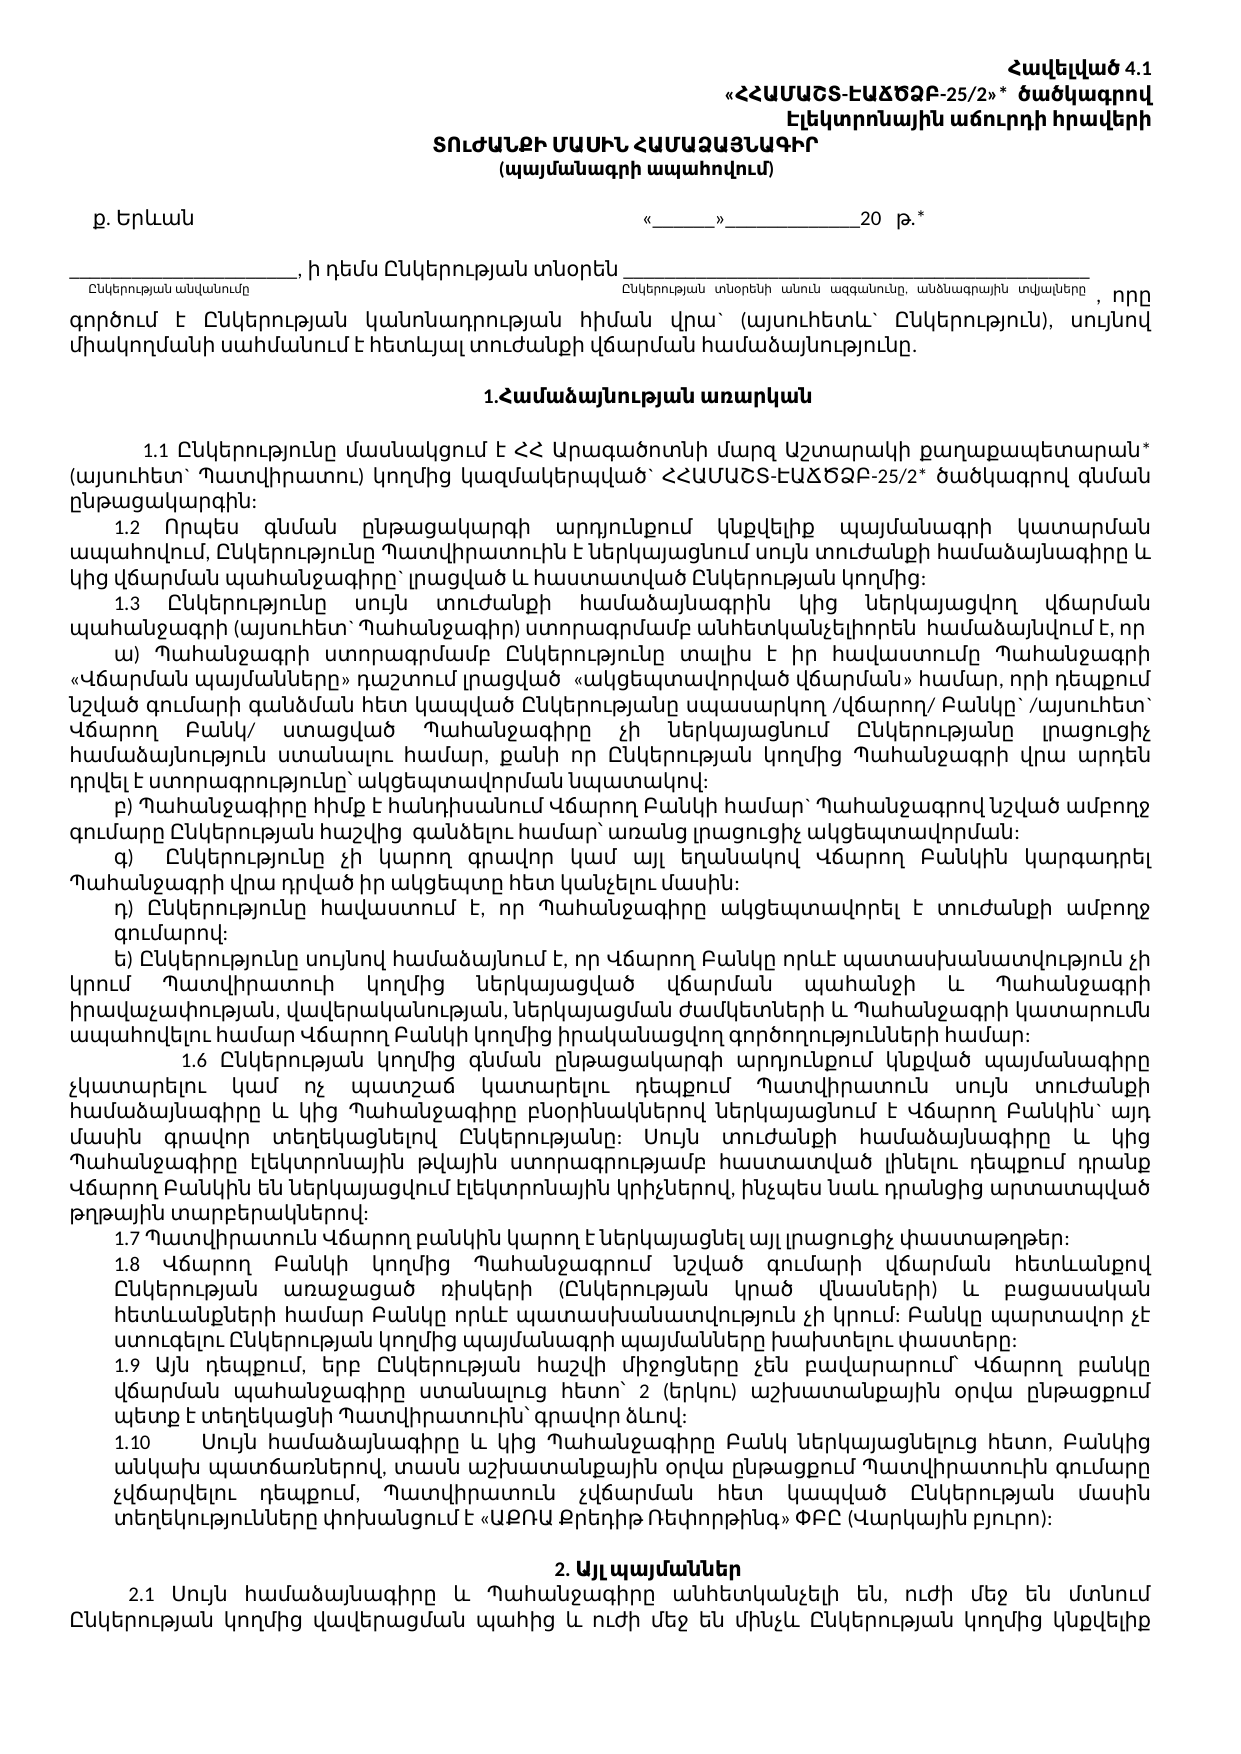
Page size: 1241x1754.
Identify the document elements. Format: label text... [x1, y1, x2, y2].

text 2. Այլ պայմաններ [144, 1556, 1152, 1581]
text Հավելված 4.1 [69, 56, 1152, 81]
text «ՀՀԱՄԱՇՏ-ԷԱՃԾՁԲ-25/2»* ծածկագրով [69, 81, 1152, 106]
text 1.1 Ընկերությունը մասնակցում է ՀՀ Արագածոտնի մարզ Աշտարակի քաղաքապետարան* (այսուհետ` Պատվիրատու) կողմից կազմակերպված` ՀՀԱՄԱՇՏ-ԷԱՃԾՁԲ-25/2* ծածկագրով գնման ընթացակարգին: [69, 438, 1152, 514]
text գ) Ընկերությունը չի կարող գրավոր կամ այլ եղանակով Վճարող Բանկին կարգադրել Պահանջագրի վրա դրված իր ակցեպտը հետ կանչելու մասին: [69, 844, 1152, 895]
text 1.9 Այն դեպքում, երբ Ընկերության հաշվի միջոցները չեն բավարարում՝ Վճարող բանկը վճարման պահանջագիրը ստանալուց հետո՝ 2 (երկու) աշխատանքային օրվա ընթացքում պետք է տեղեկացնի Պատվիրատուին՝ գրավոր ձևով: [113, 1353, 1152, 1429]
text ք. Երևան «______»_____________20 թ.* [69, 206, 1152, 231]
text 1.Համաձայնության առարկան [144, 383, 1152, 409]
text Էլեկտրոնային աճուրդի հրավերի [69, 106, 1152, 132]
text ՏՈւԺԱՆՔԻ ՄԱՍԻՆ ՀԱՄԱՁԱՅՆԱԳԻՐ [69, 132, 1152, 157]
text ա) Պահանջագրի ստորագրմամբ Ընկերությունը տալիս է իր հավաստումը Պահանջագրի «Վճարման պայմանները» դաշտում լրացված «ակցեպտավորված վճարման» համար, որի դեպքում նշված գումարի գանձման հետ կապված Ընկերությանը սպասարկող /վճարող/ Բանկը` /այսուհետ` Վճարող Բանկ/ ստացված Պահանջագիրը չի ներկայացնում Ընկերությանը լրացուցիչ համաձայնություն ստանալու համար, քանի որ Ընկերության կողմից Պահանջագրի վրա արդեն դրվել է ստորագրությունը՝ ակցեպտավորման նպատակով: [69, 641, 1152, 793]
text 1.2 Որպես գնման ընթացակարգի արդյունքում կնքվելիք պայմանագրի կատարման ապահովում, Ընկերությունը Պատվիրատուին է ներկայացնում սույն տուժանքի համաձայնագիրը և կից վճարման պահանջագիրը` լրացված և հաստատված Ընկերության կողմից: [69, 514, 1152, 590]
text 1.3 Ընկերությունը սույն տուժանքի համաձայնագրին կից ներկայացվող վճարման պահանջագրի (այսուհետ` Պահանջագիր) ստորագրմամբ անհետկանչելիորեն համաձայնվում է, որ [69, 590, 1152, 641]
text ______________________, ի դեմս Ընկերության տնօրեն _____________________________________________ [69, 256, 1152, 282]
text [69, 1581, 1152, 1632]
text 1.10 Սույն համաձայնագիրը և կից Պահանջագիրը Բանկ ներկայացնելուց հետո, Բանկից անկախ պատճառներով, տասն աշխատանքային օրվա ընթացքում Պատվիրատուին գումարը չվճարվելու դեպքում, Պատվիրատուն չվճարման հետ կապված Ընկերության մասին տեղեկությունները փոխանցում է «ԱՔՌԱ Քրեդիթ Ռեփորթինգ» ՓԲԸ (Վարկային բյուրո): [113, 1429, 1152, 1531]
text 1.7 Պատվիրատուն Վճարող բանկին կարող է ներկայացնել այլ լրացուցիչ փաստաթղթեր: [113, 1226, 1152, 1251]
text ե) Ընկերությունը սույնով համաձայնում է, որ Վճարող Բանկը որևէ պատասխանատվություն չի կրում Պատվիրատուի կողմից ներկայացված վճարման պահանջի և Պահանջագրի իրավաչափության, վավերականության, ներկայացման ժամկետների և Պահանջագրի կատարումն ապահովելու համար Վճարող Բանկի կողմից իրականացվող գործողությունների համար: [69, 946, 1152, 1048]
text դ) Ընկերությունը հավաստում է, որ Պահանջագիրը ակցեպտավորել է տուժանքի ամբողջ գումարով: [113, 895, 1152, 946]
text բ) Պահանջագիրը հիմք է հանդիսանում Վճարող Բանկի համար` Պահանջագրով նշված ամբողջ գումարը Ընկերության հաշվից գանձելու համար՝ առանց լրացուցիչ ակցեպտավորման: [69, 793, 1152, 844]
text (պայմանագրի ապահովում) [69, 157, 1152, 180]
text 1.6 Ընկերության կողմից գնման ընթացակարգի արդյունքում կնքված պայմանագիրը չկատարելու կամ ոչ պատշաճ կատարելու դեպքում Պատվիրատուն սույն տուժանքի համաձայնագիրը և կից Պահանջագիրը բնօրինակներով ներկայացնում է Վճարող Բանկին` այդ մասին գրավոր տեղեկացնելով Ընկերությանը: Սույն տուժանքի համաձայնագիրը և կից Պահանջագիրը էլեկտրոնային թվային ստորագրությամբ հաստատված լինելու դեպքում դրանք Վճարող Բանկին են ներկայացվում էլեկտրոնային կրիչներով, ինչպես նաև դրանցից արտատպված թղթային տարբերակներով: [69, 1048, 1152, 1226]
text 1.8 Վճարող Բանկի կողմից Պահանջագրում նշված գումարի վճարման հետևանքով Ընկերության առաջացած ռիսկերի (Ընկերության կրած վնասների) և բացասական հետևանքների համար Բանկը որևէ պատասխանատվություն չի կրում: Բանկը պարտավոր չէ ստուգելու Ընկերության կողմից պայմանագրի պայմանները խախտելու փաստերը: [113, 1251, 1152, 1353]
text Ընկերության անվանումը Ընկերության տնօրենի անուն ազգանունը, անձնագրային տվյալները , որը գործում է Ընկերության կանոնադրության հիման վրա` (այսուհետև` Ընկերություն), սույնով միակողմանի սահմանում է հետևյալ տուժանքի վճարման համաձայնությունը. [69, 282, 1152, 358]
